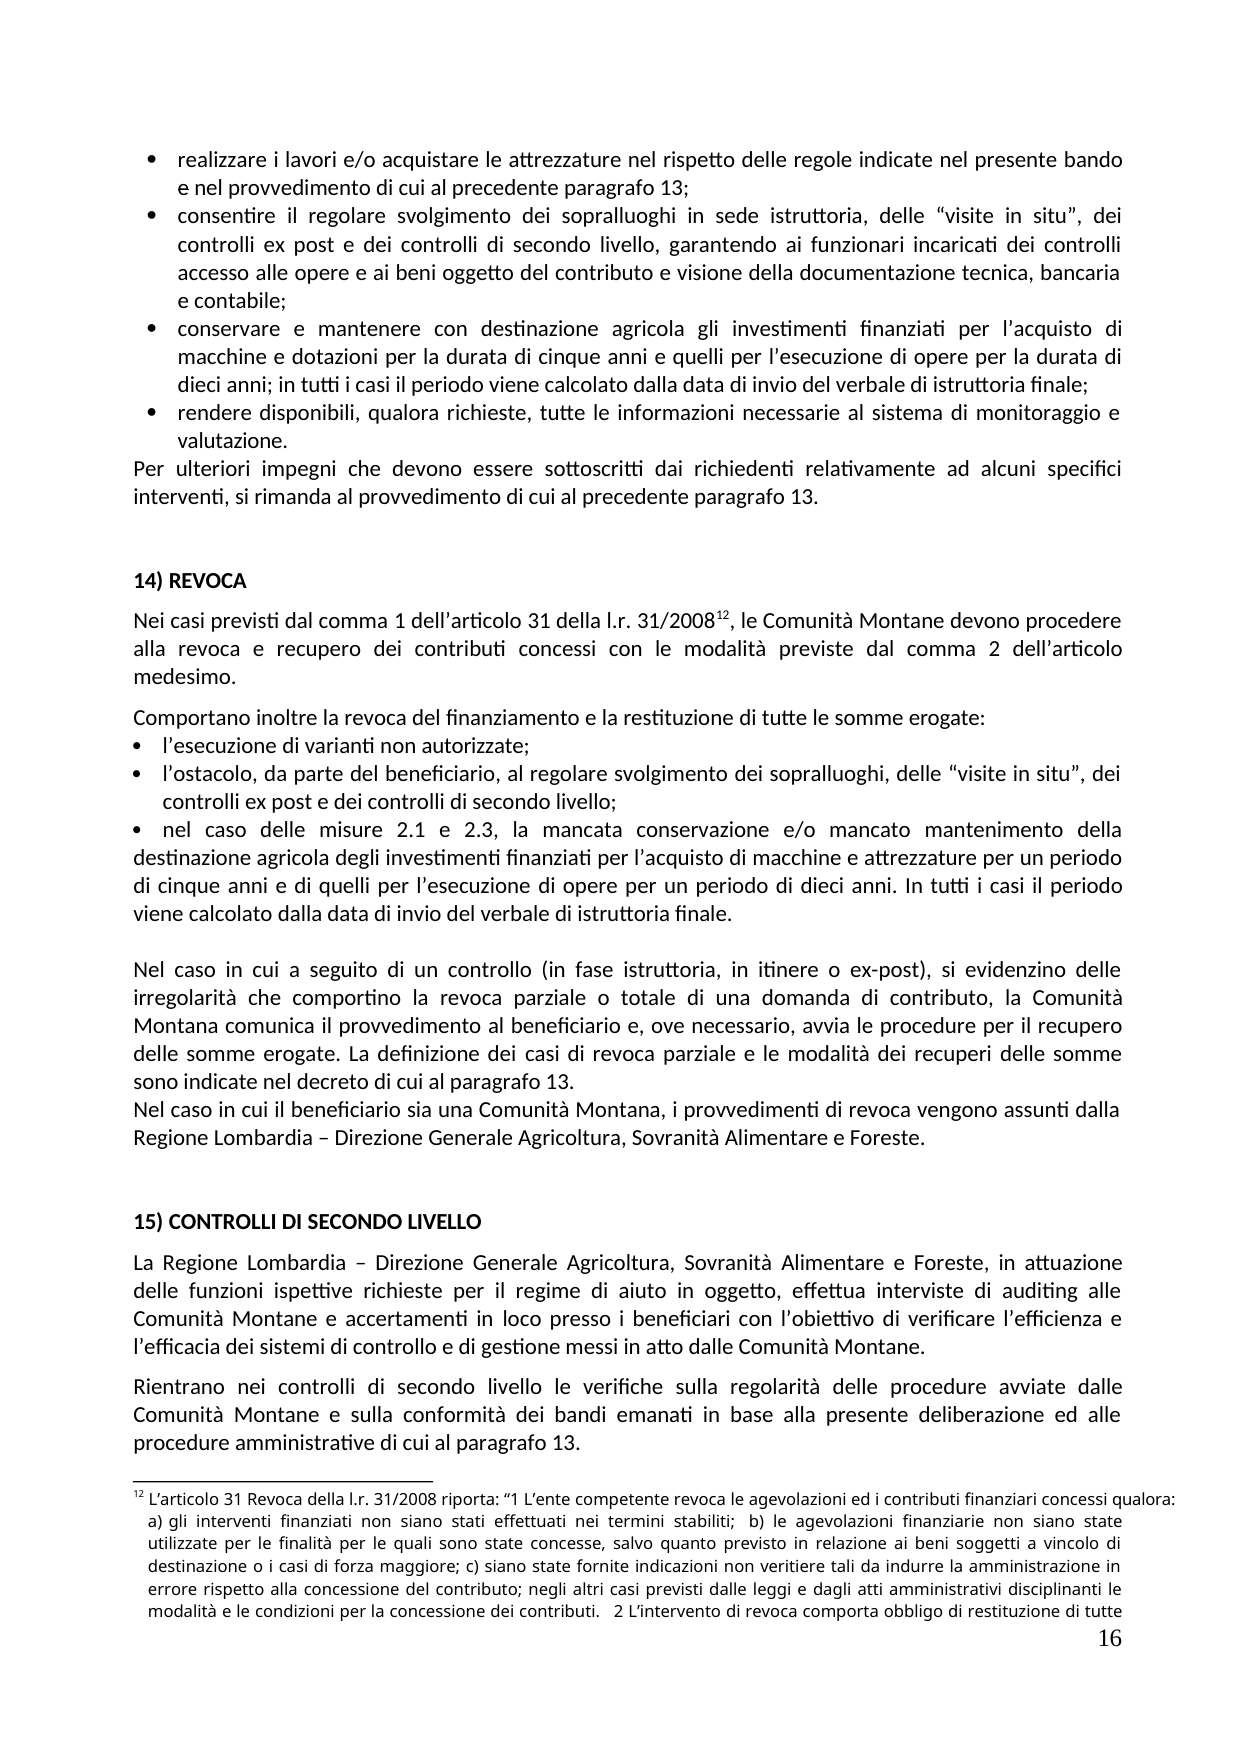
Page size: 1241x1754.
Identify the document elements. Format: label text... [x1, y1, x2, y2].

text Per ulteriori impegni che devono essere sottoscritti dai richiedenti relativamente ad alcuni specifici interventi, si rimanda al provvedimento di cui al precedente paragrafo 13. [133, 454, 1123, 510]
text Nei casi previsti dal comma 1 dell’articolo 31 della l.r. 31/200812, le Comunità Montane devono procedere alla revoca e recupero dei contributi concessi con le modalità previste dal comma 2 dell’articolo medesimo. [133, 606, 1123, 690]
text Rientrano nei controlli di secondo livello le verifiche sulla regolarità delle procedure avviate dalle Comunità Montane e sulla conformità dei bandi emanati in base alla presente deliberazione ed alle procedure amministrative di cui al paragrafo 13. [133, 1372, 1123, 1457]
list nel caso delle misure 2.1 e 2.3, la mancata conservazione e/o mancato mantenimento della destinazione agricola degli investimenti finanziati per l’acquisto di macchine e attrezzature per un periodo di cinque anni e di quelli per l’esecuzione di opere per un periodo di dieci anni. In tutti i casi il periodo viene calcolato dalla data di invio del verbale di istruttoria finale. [133, 815, 1123, 927]
text La Regione Lombardia – Direzione Generale Agricoltura, Sovranità Alimentare e Foreste, in attuazione delle funzioni ispettive richieste per il regime di aiuto in oggetto, effettua interviste di auditing alle Comunità Montane e accertamenti in loco presso i beneficiari con l’obiettivo di verificare l’efficienza e l’efficacia dei sistemi di controllo e di gestione messi in atto dalle Comunità Montane. [133, 1248, 1123, 1360]
text Comportano inoltre la revoca del finanziamento e la restituzione di tutte le somme erogate: [133, 703, 1194, 731]
subtitle CONTROLLI DI SECONDO LIVELLO [133, 1207, 1194, 1235]
list conservare e mantenere con destinazione agricola gli investimenti finanziati per l’acquisto di macchine e dotazioni per la durata di cinque anni e quelli per l’esecuzione di opere per la durata di dieci anni; in tutti i casi il periodo viene calcolato dalla data di invio del verbale di istruttoria finale; [148, 314, 1123, 398]
text Nel caso in cui a seguito di un controllo (in fase istruttoria, in itinere o ex-post), si evidenzino delle irregolarità che comportino la revoca parziale o totale di una domanda di contributo, la Comunità Montana comunica il provvedimento al beneficiario e, ove necessario, avvia le procedure per il recupero delle somme erogate. La definizione dei casi di revoca parziale e le modalità dei recuperi delle somme sono indicate nel decreto di cui al paragrafo 13. [133, 955, 1123, 1095]
list rendere disponibili, qualora richieste, tutte le informazioni necessarie al sistema di monitoraggio e valutazione. [148, 398, 1122, 454]
text Nel caso in cui il beneficiario sia una Comunità Montana, i provvedimenti di revoca vengono assunti dalla Regione Lombardia – Direzione Generale Agricoltura, Sovranità Alimentare e Foreste. [133, 1095, 1122, 1151]
subtitle REVOCA [133, 566, 1194, 594]
list realizzare i lavori e/o acquistare le attrezzature nel rispetto delle regole indicate nel presente bando e nel provvedimento di cui al precedente paragrafo 13; [148, 146, 1123, 202]
text 12 L’articolo 31 Revoca della l.r. 31/2008 riporta: “1 L’ente competente revoca le agevolazioni ed i contributi finanziari concessi qualora: [133, 1489, 1194, 1509]
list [148, 1509, 1123, 1623]
list l’ostacolo, da parte del beneficiario, al regolare svolgimento dei sopralluoghi, delle “visite in situ”, dei controlli ex post e dei controlli di secondo livello; [133, 759, 1123, 815]
list consentire il regolare svolgimento dei sopralluoghi in sede istruttoria, delle “visite in situ”, dei controlli ex post e dei controlli di secondo livello, garantendo ai funzionari incaricati dei controlli accesso alle opere e ai beni oggetto del contributo e visione della documentazione tecnica, bancaria e contabile; [148, 202, 1123, 314]
list l’esecuzione di varianti non autorizzate; [133, 731, 1194, 759]
